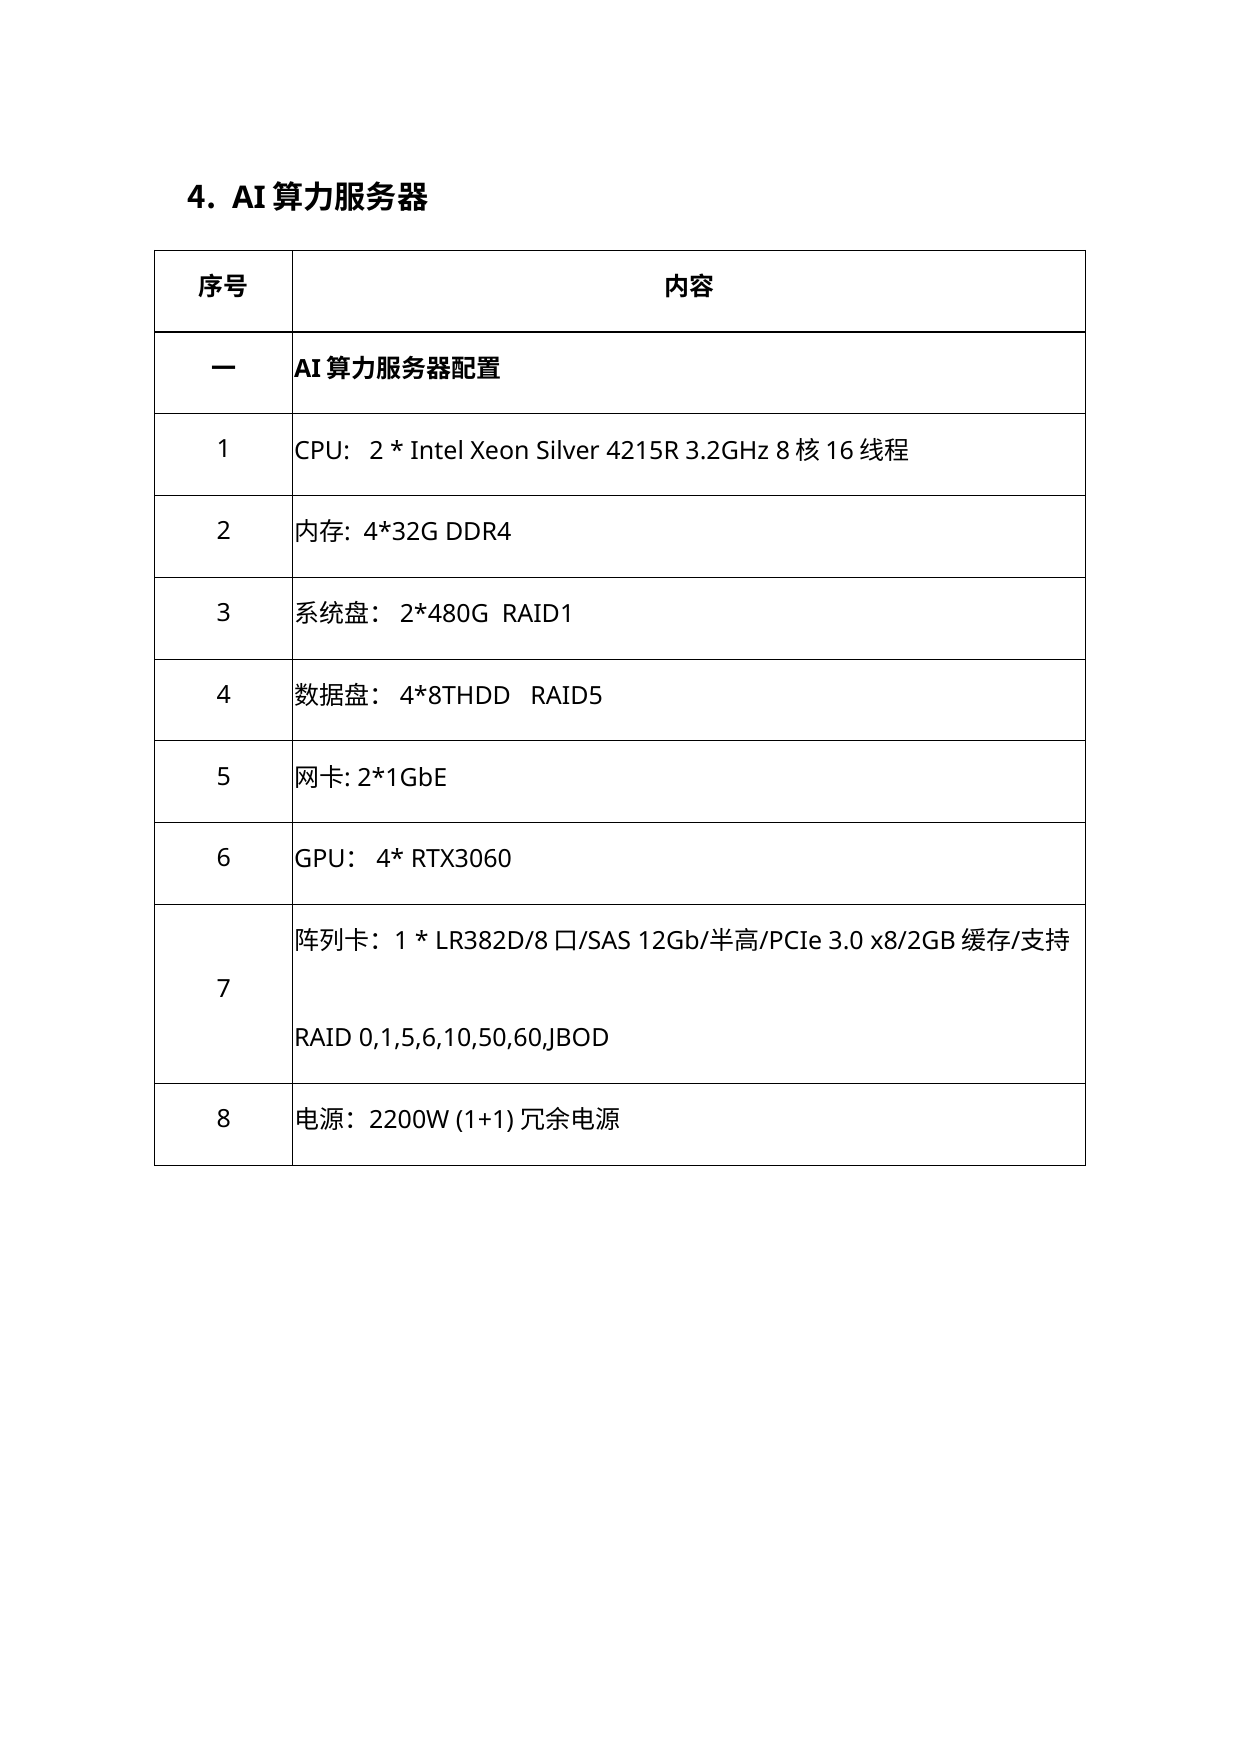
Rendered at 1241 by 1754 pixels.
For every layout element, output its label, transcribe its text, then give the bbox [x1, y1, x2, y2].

table_cell AI算力服务器配置 [293, 333, 1085, 413]
table_cell 阵列卡：1 * LR382D/8口/SAS 12Gb/半高/PCIe 3.0 x8/2GB缓存/支持RAID 0,1,5,6,10,50,60,JBOD [293, 905, 1085, 1083]
table_cell 内存: 4*32G DDR4 [293, 496, 1085, 577]
table_cell 数据盘： 4*8THDD RAID5 [293, 660, 1085, 740]
table_header 内容 [293, 251, 1085, 331]
table_cell GPU： 4* RTX3060 [293, 823, 1085, 904]
table_cell 3 [155, 578, 292, 658]
table_cell 4 [155, 660, 292, 740]
table_cell 5 [155, 741, 292, 822]
table_cell 1 [155, 414, 292, 495]
table_cell 7 [155, 905, 292, 1083]
table_cell 网卡: 2*1GbE [293, 741, 1085, 822]
table_cell 一 [155, 333, 292, 413]
table_header 序号 [155, 251, 292, 331]
table_cell 电源：2200W (1+1) 冗余电源 [293, 1084, 1085, 1165]
table_cell 2 [155, 496, 292, 577]
list AI算力服务器 [187, 162, 1053, 227]
table_cell 系统盘： 2*480G RAID1 [293, 578, 1085, 658]
table_cell CPU: 2 * Intel Xeon Silver 4215R 3.2GHz 8核16线程 [293, 414, 1085, 495]
table_cell 8 [155, 1084, 292, 1165]
table_cell 6 [155, 823, 292, 904]
